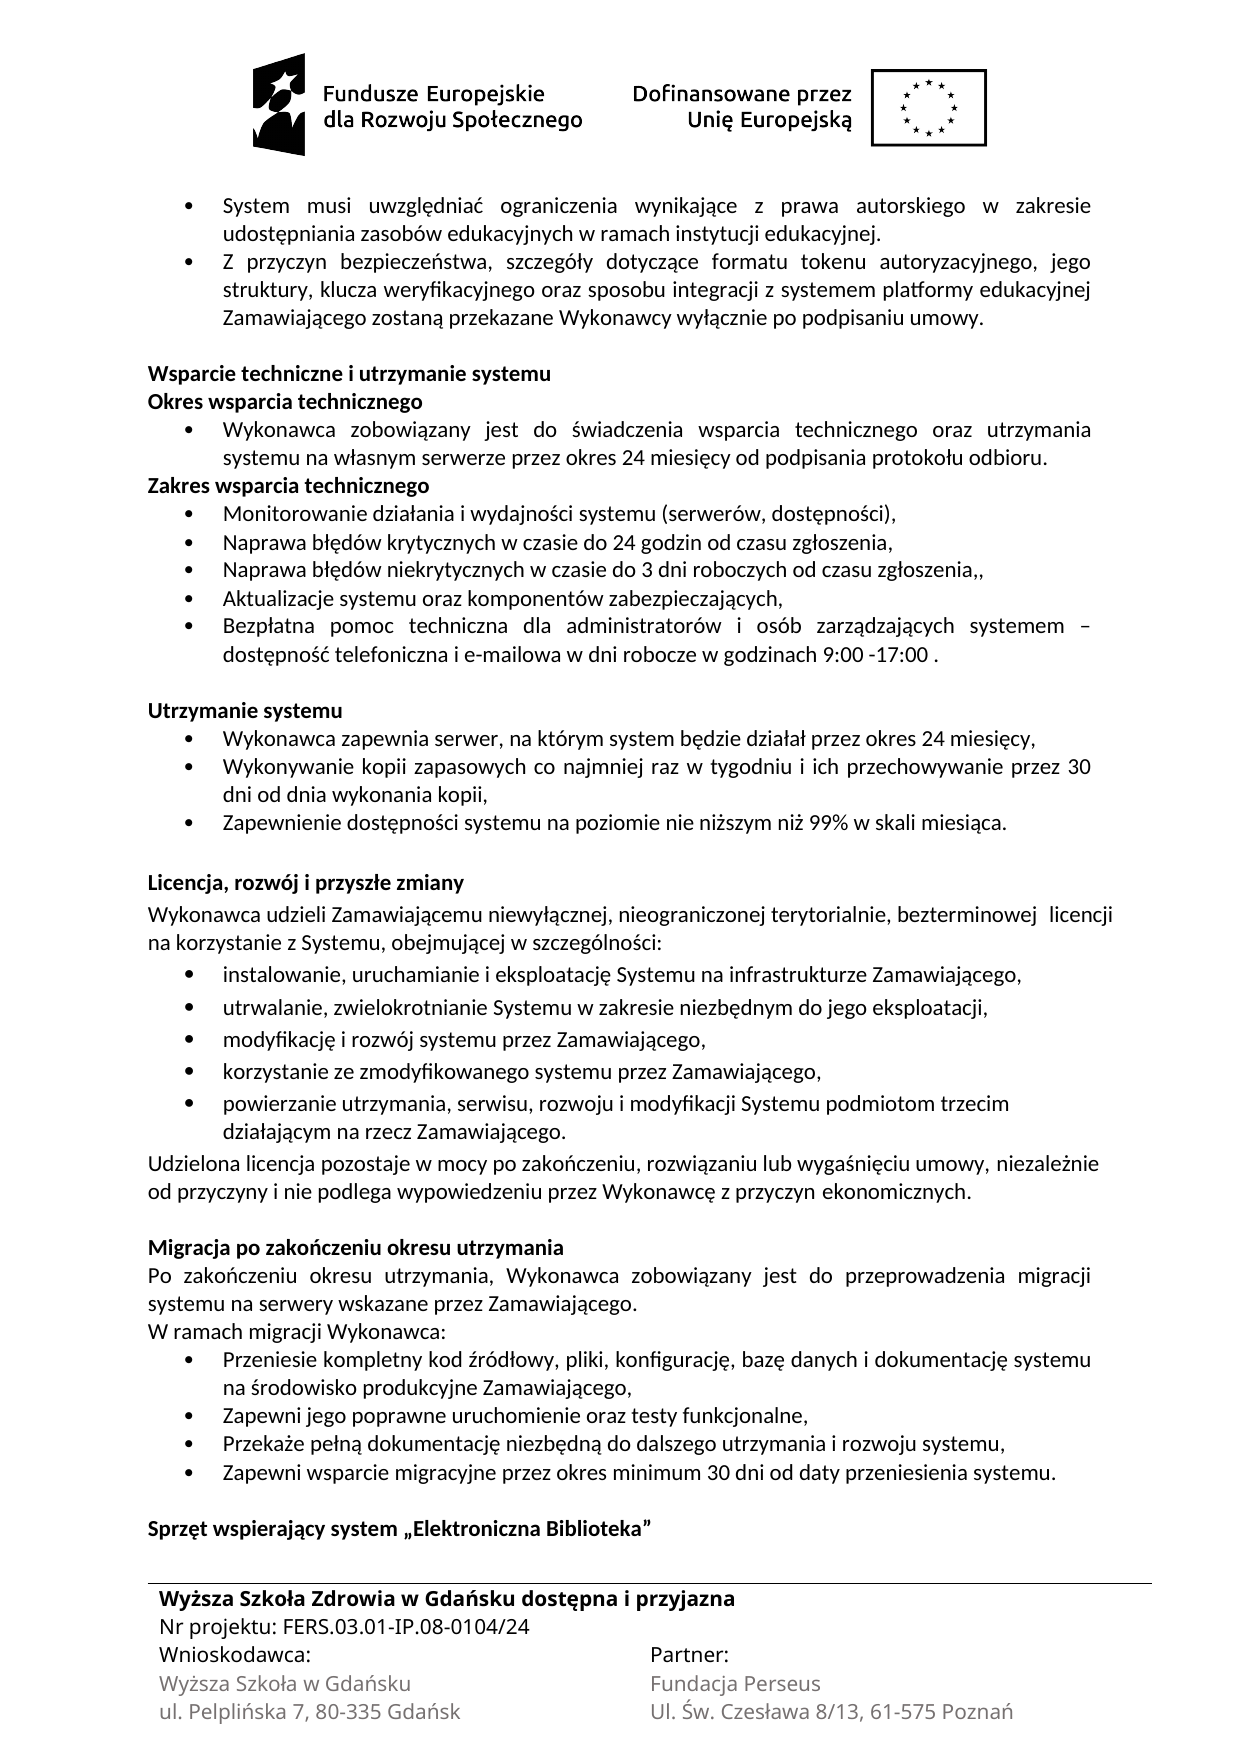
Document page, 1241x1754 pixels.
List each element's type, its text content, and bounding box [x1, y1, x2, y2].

list Monitorowanie działania i wydajności systemu (serwerów, dostępności), [185, 499, 1093, 528]
subtitle korzystanie ze zmodyfikowanego systemu przez Zamawiającego, [185, 1057, 1093, 1085]
subtitle Licencja, rozwój i przyszłe zmiany [148, 868, 1093, 896]
text W ramach migracji Wykonawca: [148, 1317, 1093, 1346]
text Wsparcie techniczne i utrzymanie systemu [148, 359, 1093, 387]
subtitle modyfikację i rozwój systemu przez Zamawiającego, [185, 1025, 1093, 1053]
list Wykonywanie kopii zapasowych co najmniej raz w tygodniu i ich przechowywanie przez 30 dni od dnia wykonania kopii, [185, 752, 1093, 808]
subtitle utrwalanie, zwielokrotnianie Systemu w zakresie niezbędnym do jego eksploatacji, [185, 993, 1093, 1021]
list Zapewnienie dostępności systemu na poziomie nie niższym niż 99% w skali miesiąca. [185, 808, 1093, 836]
subtitle powierzanie utrzymania, serwisu, rozwoju i modyfikacji Systemu podmiotom trzecim działającym na rzecz Zamawiającego. [185, 1089, 1093, 1145]
list Wykonawca zapewnia serwer, na którym system będzie działał przez okres 24 miesięcy, [185, 724, 1093, 752]
text Po zakończeniu okresu utrzymania, Wykonawca zobowiązany jest do przeprowadzenia migracji systemu na serwery wskazane przez Zamawiającego. [148, 1261, 1093, 1317]
list Naprawa błędów niekrytycznych w czasie do 3 dni roboczych od czasu zgłoszenia,, [185, 556, 1093, 584]
list Wykonawca zobowiązany jest do świadczenia wsparcia technicznego oraz utrzymania systemu na własnym serwerze przez okres 24 miesięcy od podpisania protokołu odbioru. [185, 416, 1093, 472]
text Zakres wsparcia technicznego [148, 472, 1093, 499]
list System musi uwzględniać ograniczenia wynikające z prawa autorskiego w zakresie udostępniania zasobów edukacyjnych w ramach instytucji edukacyjnej. [185, 191, 1093, 247]
list Przekaże pełną dokumentację niezbędną do dalszego utrzymania i rozwoju systemu, [185, 1429, 1093, 1458]
list Naprawa błędów krytycznych w czasie do 24 godzin od czasu zgłoszenia, [185, 528, 1093, 556]
text Utrzymanie systemu [148, 696, 1093, 724]
subtitle Udzielona licencja pozostaje w mocy po zakończeniu, rozwiązaniu lub wygaśnięciu umowy, niezależnie od przyczyny i nie podlega wypowiedzeniu przez Wykonawcę z przyczyn ekonomicznych. [148, 1149, 1107, 1205]
list Z przyczyn bezpieczeństwa, szczegóły dotyczące formatu tokenu autoryzacyjnego, jego struktury, klucza weryfikacyjnego oraz sposobu integracji z systemem platformy edukacyjnej Zamawiającego zostaną przekazane Wykonawcy wyłącznie po podpisaniu umowy. [185, 247, 1093, 331]
text Okres wsparcia technicznego [148, 387, 1093, 416]
list Zapewni wsparcie migracyjne przez okres minimum 30 dni od daty przeniesienia systemu. [185, 1458, 1093, 1486]
list Przeniesie kompletny kod źródłowy, pliki, konfigurację, bazę danych i dokumentację systemu na środowisko produkcyjne Zamawiającego, [185, 1346, 1093, 1402]
list Zapewni jego poprawne uruchomienie oraz testy funkcjonalne, [185, 1402, 1093, 1429]
text Migracja po zakończeniu okresu utrzymania [148, 1233, 1093, 1261]
text Sprzęt wspierający system „Elektroniczna Biblioteka” [148, 1514, 1093, 1542]
subtitle Wykonawca udzieli Zamawiającemu niewyłącznej, nieograniczonej terytorialnie, bezterminowej licencji na korzystanie z Systemu, obejmującej w szczególności: [148, 900, 1122, 956]
picture [227, 40, 1013, 163]
subtitle instalowanie, uruchamianie i eksploatację Systemu na infrastrukturze Zamawiającego, [185, 960, 1093, 988]
list Bezpłatna pomoc techniczna dla administratorów i osób zarządzających systemem – dostępność telefoniczna i e-mailowa w dni robocze w godzinach 9:00 -17:00 . [185, 612, 1093, 668]
list Aktualizacje systemu oraz komponentów zabezpieczających, [185, 584, 1093, 612]
